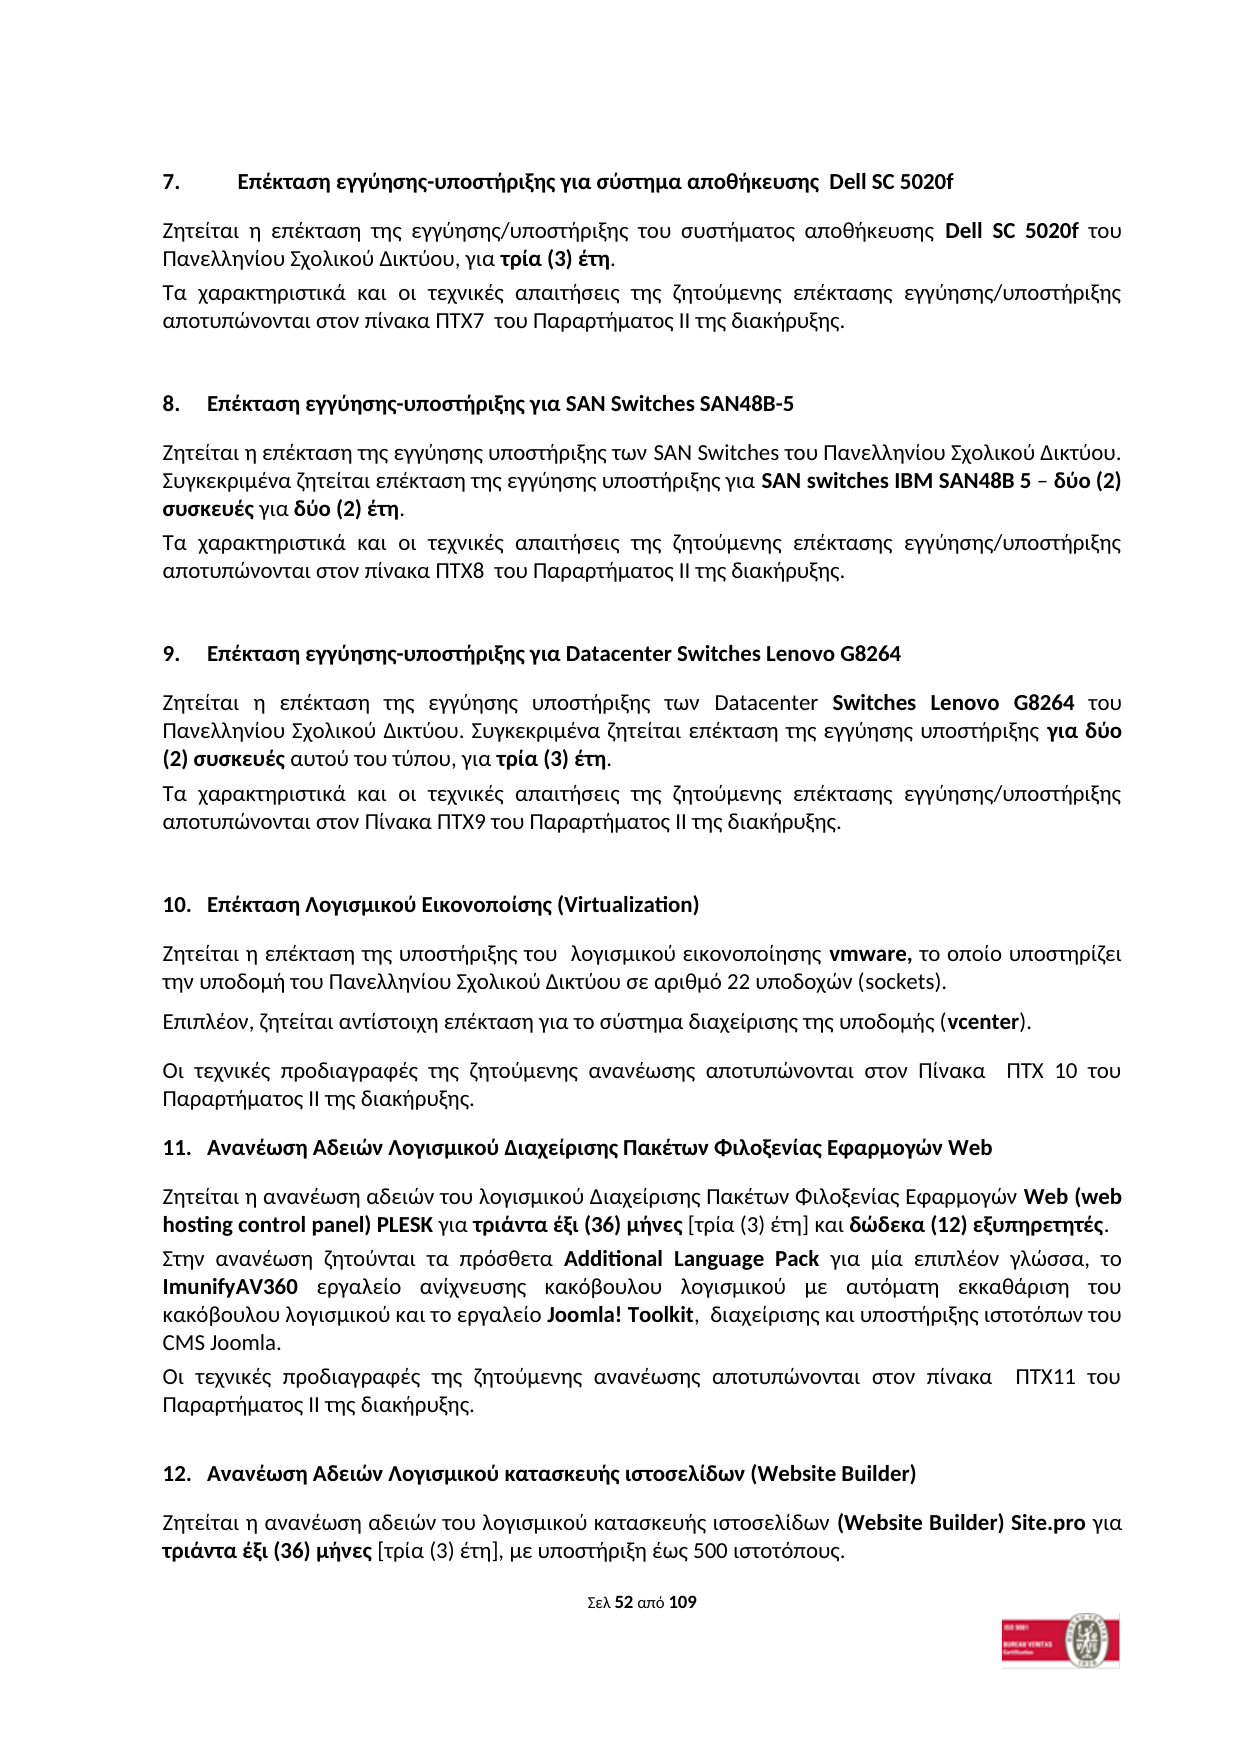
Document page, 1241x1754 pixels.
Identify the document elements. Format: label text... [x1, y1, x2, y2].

list Επέκταση εγγύησης-υποστήριξης για Datacenter Switches Lenovo G8264 [162, 639, 1122, 668]
text Ζητείται η επέκταση της εγγύησης υποστήριξης των SAN Switches του Πανελληνίου Σχολικού Δικτύου. Συγκεκριμένα ζητείται επέκταση της εγγύησης υποστήριξης για SAN switches ΙΒΜ SAN48B 5 – δύο (2) συσκευές για δύο (2) έτη. [162, 438, 1122, 522]
text Τα χαρακτηριστικά και οι τεχνικές απαιτήσεις της ζητούμενης επέκτασης εγγύησης/υποστήριξης αποτυπώνονται στον Πίνακα ΠΤΧ9 του Παραρτήματος ΙΙ της διακήρυξης. [162, 779, 1122, 835]
text Οι τεχνικές προδιαγραφές της ζητούμενης ανανέωσης αποτυπώνονται στον πίνακα ΠΤΧ11 του Παραρτήματος ΙΙ της διακήρυξης. [162, 1362, 1122, 1418]
picture [1001, 1613, 1123, 1670]
list Επέκταση εγγύησης-υποστήριξης για σύστημα αποθήκευσης Dell SC 5020f [162, 167, 1122, 195]
list Επέκταση Λογισμικού Εικονοποίσης (Virtualization) [162, 890, 1122, 918]
text Οι τεχνικές προδιαγραφές της ζητούμενης ανανέωσης αποτυπώνονται στον Πίνακα ΠΤΧ 10 του Παραρτήματος ΙΙ της διακήρυξης. [162, 1056, 1122, 1112]
text Ζητείται η επέκταση της εγγύησης υποστήριξης των Datacenter Switches Lenovo G8264 του Πανελληνίου Σχολικού Δικτύου. Συγκεκριμένα ζητείται επέκταση της εγγύησης υποστήριξης για δύο (2) συσκευές αυτού του τύπου, για τρία (3) έτη. [162, 688, 1122, 772]
text Τα χαρακτηριστικά και οι τεχνικές απαιτήσεις της ζητούμενης επέκτασης εγγύησης/υποστήριξης αποτυπώνονται στον πίνακα ΠΤΧ8 του Παραρτήματος ΙΙ της διακήρυξης. [162, 528, 1122, 584]
text Ζητείται η επέκταση της εγγύησης/υποστήριξης του συστήματος αποθήκευσης Dell SC 5020f του Πανελληνίου Σχολικού Δικτύου, για τρία (3) έτη. [162, 216, 1122, 272]
text Στην ανανέωση ζητούνται τα πρόσθετα Additional Language Pack για μία επιπλέον γλώσσα, το ImunifyAV360 εργαλείο ανίχνευσης κακόβουλου λογισμικού με αυτόματη εκκαθάριση του κακόβουλου λογισμικού και το εργαλείο Joomla! Toolkit, διαχείρισης και υποστήριξης ιστοτόπων του CMS Joomla. [162, 1244, 1122, 1356]
text Ζητείται η ανανέωση αδειών του λογισμικού Διαχείρισης Πακέτων Φιλοξενίας Εφαρμογών Web (web hosting control panel) PLESK για τριάντα έξι (36) μήνες [τρία (3) έτη] και δώδεκα (12) εξυπηρετητές. [162, 1182, 1122, 1238]
list Ανανέωση Αδειών Λογισμικού κατασκευής ιστοσελίδων (Website Builder) [162, 1459, 1122, 1487]
text Ζητείται η ανανέωση αδειών του λογισμικού κατασκευής ιστοσελίδων (Website Builder) Site.pro για τριάντα έξι (36) μήνες [τρία (3) έτη], με υποστήριξη έως 500 ιστοτόπους. [162, 1508, 1122, 1564]
text Τα χαρακτηριστικά και οι τεχνικές απαιτήσεις της ζητούμενης επέκτασης εγγύησης/υποστήριξης αποτυπώνονται στον πίνακα ΠΤΧ7 του Παραρτήματος ΙΙ της διακήρυξης. [162, 278, 1122, 334]
list Ανανέωση Αδειών Λογισμικού Διαχείρισης Πακέτων Φιλοξενίας Εφαρμογών Web [162, 1133, 1122, 1161]
text Επιπλέον, ζητείται αντίστοιχη επέκταση για το σύστημα διαχείρισης της υποδομής (vcenter). [162, 1007, 1122, 1035]
text Ζητείται η επέκταση της υποστήριξης του λογισμικού εικονοποίησης vmware, το οποίο υποστηρίζει την υποδομή του Πανελληνίου Σχολικού Δικτύου σε αριθμό 22 υποδοχών (sockets). [162, 939, 1122, 995]
list Επέκταση εγγύησης-υποστήριξης για SAN Switches SAN48B-5 [162, 389, 1122, 417]
